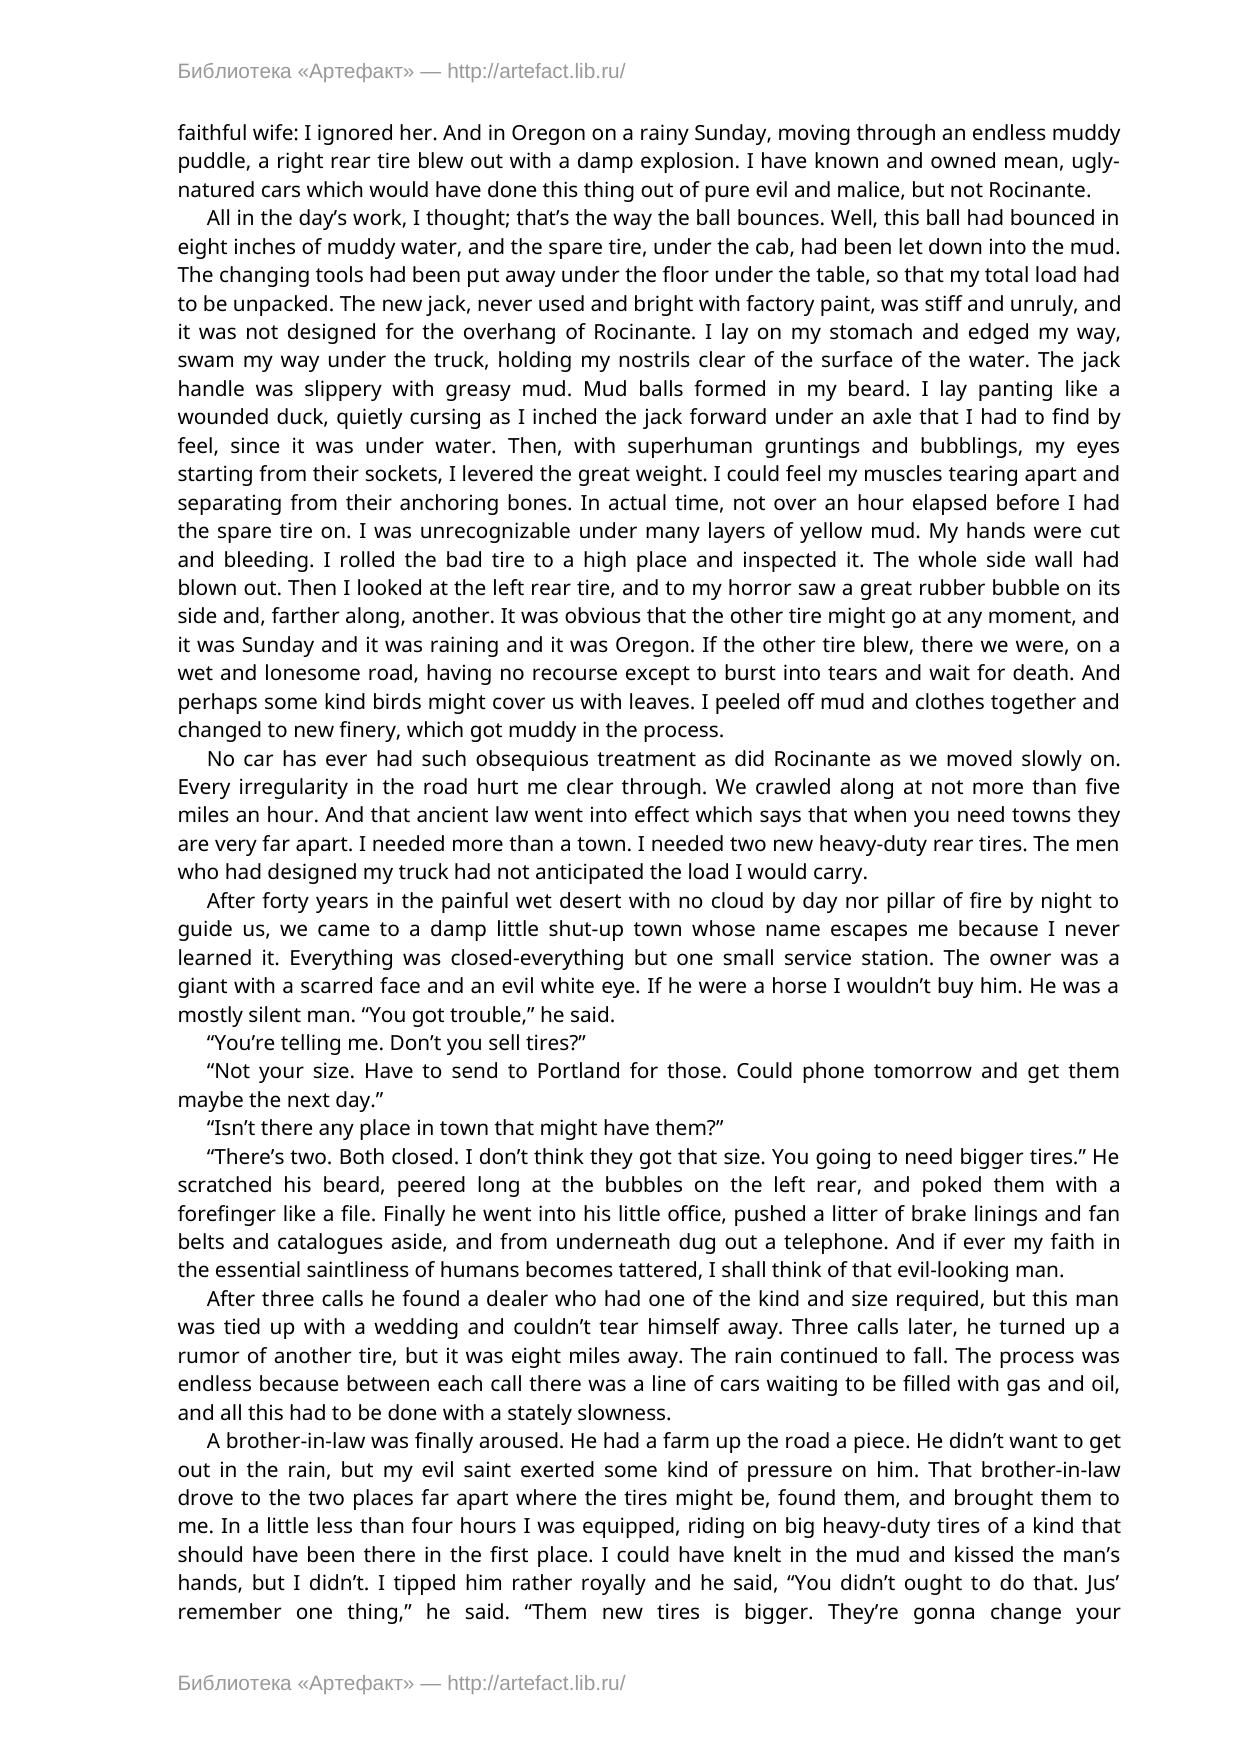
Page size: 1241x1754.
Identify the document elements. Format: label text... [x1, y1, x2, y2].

text “Not your size. Have to send to Portland for those. Could phone tomorrow and get them maybe the next day.” [177, 1057, 1122, 1113]
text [177, 118, 1122, 203]
text After forty years in the painful wet desert with no cloud by day nor pillar of fire by night to guide us, we came to a damp little shut-up town whose name escapes me because I never learned it. Everything was closed-everything but one small service station. The owner was a giant with a scarred face and an evil white eye. If he were a horse I wouldn’t buy him. He was a mostly silent man. “You got trouble,” he said. [177, 886, 1122, 1028]
text “Isn’t there any place in town that might have them?” [177, 1113, 1122, 1142]
text No car has ever had such obsequious treatment as did Rocinante as we moved slowly on. Every irregularity in the road hurt me clear through. We crawled along at not more than five miles an hour. And that ancient law went into effect which says that when you need towns they are very far apart. I needed more than a town. I needed two new heavy-duty rear tires. The men who had designed my truck had not anticipated the load I would carry. [177, 744, 1122, 886]
text “You’re telling me. Don’t you sell tires?” [177, 1028, 1122, 1057]
text After three calls he found a dealer who had one of the kind and size required, but this man was tied up with a wedding and couldn’t tear himself away. Three calls later, he turned up a rumor of another tire, but it was eight miles away. The rain continued to fall. The process was endless because between each call there was a line of cars waiting to be filled with gas and oil, and all this had to be done with a stately slowness. [177, 1284, 1122, 1426]
text All in the day’s work, I thought; that’s the way the ball bounces. Well, this ball had bounced in eight inches of muddy water, and the spare tire, under the cab, had been let down into the mud. The changing tools had been put away under the floor under the table, so that my total load had to be unpacked. The new jack, never used and bright with factory paint, was stiff and unruly, and it was not designed for the overhang of Rocinante. I lay on my stomach and edged my way, swam my way under the truck, holding my nostrils clear of the surface of the water. The jack handle was slippery with greasy mud. Mud balls formed in my beard. I lay panting like a wounded duck, quietly cursing as I inched the jack forward under an axle that I had to find by feel, since it was under water. Then, with superhuman gruntings and bubblings, my eyes starting from their sockets, I levered the great weight. I could feel my muscles tearing apart and separating from their anchoring bones. In actual time, not over an hour elapsed before I had the spare tire on. I was unrecognizable under many layers of yellow mud. My hands were cut and bleeding. I rolled the bad tire to a high place and inspected it. The whole side wall had blown out. Then I looked at the left rear tire, and to my horror saw a great rubber bubble on its side and, farther along, another. It was obvious that the other tire might go at any moment, and it was Sunday and it was raining and it was Oregon. If the other tire blew, there we were, on a wet and lonesome road, having no recourse except to burst into tears and wait for death. And perhaps some kind birds might cover us with leaves. I peeled off mud and clothes together and changed to new finery, which got muddy in the process. [177, 203, 1122, 744]
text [177, 1426, 1122, 1625]
text “There’s two. Both closed. I don’t think they got that size. You going to need bigger tires.” He scratched his beard, peered long at the bubbles on the left rear, and poked them with a forefinger like a file. Finally he went into his little office, pushed a litter of brake linings and fan belts and catalogues aside, and from underneath dug out a telephone. And if ever my faith in the essential saintliness of humans becomes tattered, I shall think of that evil-looking man. [177, 1142, 1122, 1284]
